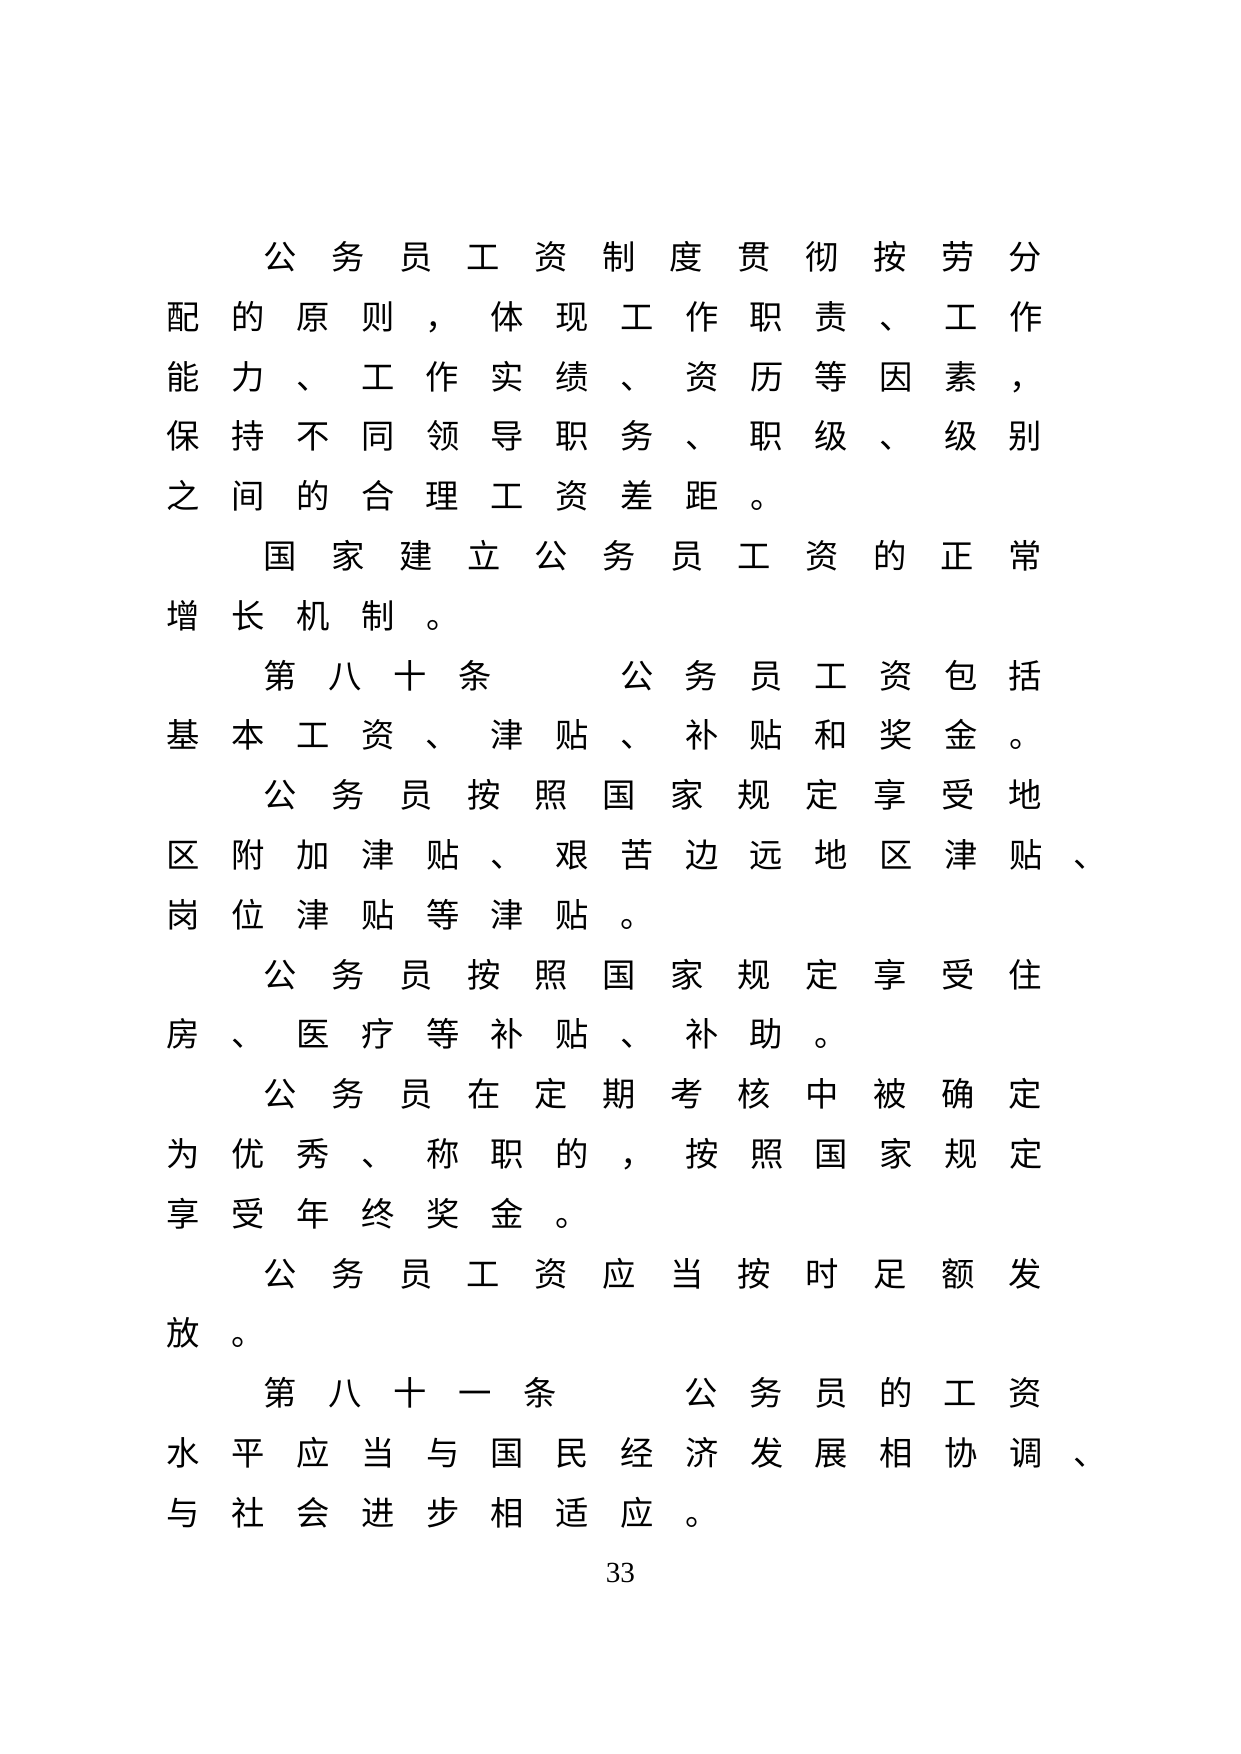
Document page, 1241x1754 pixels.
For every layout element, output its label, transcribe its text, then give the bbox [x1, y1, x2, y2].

text 公务员工资制度贯彻按劳分配的原则，体现工作职责、工作能力、工作实绩、资历等因素，保持不同领导职务、职级、级别之间的合理工资差距。 [167, 225, 1074, 524]
text 第八十一条 公务员的工资水平应当与国民经济发展相协调、与社会进步相适应。 [167, 1361, 1074, 1541]
text 第八十条 公务员工资包括基本工资、津贴、补贴和奖金。 [167, 644, 1074, 763]
text 国家建立公务员工资的正常增长机制。 [167, 524, 1074, 644]
text 公务员按照国家规定享受地区附加津贴、艰苦边远地区津贴、岗位津贴等津贴。 [167, 763, 1074, 943]
text 公务员按照国家规定享受住房、医疗等补贴、补助。 [167, 943, 1074, 1062]
text 公务员工资应当按时足额发放。 [167, 1242, 1074, 1361]
text 公务员在定期考核中被确定为优秀、称职的，按照国家规定享受年终奖金。 [167, 1062, 1074, 1242]
